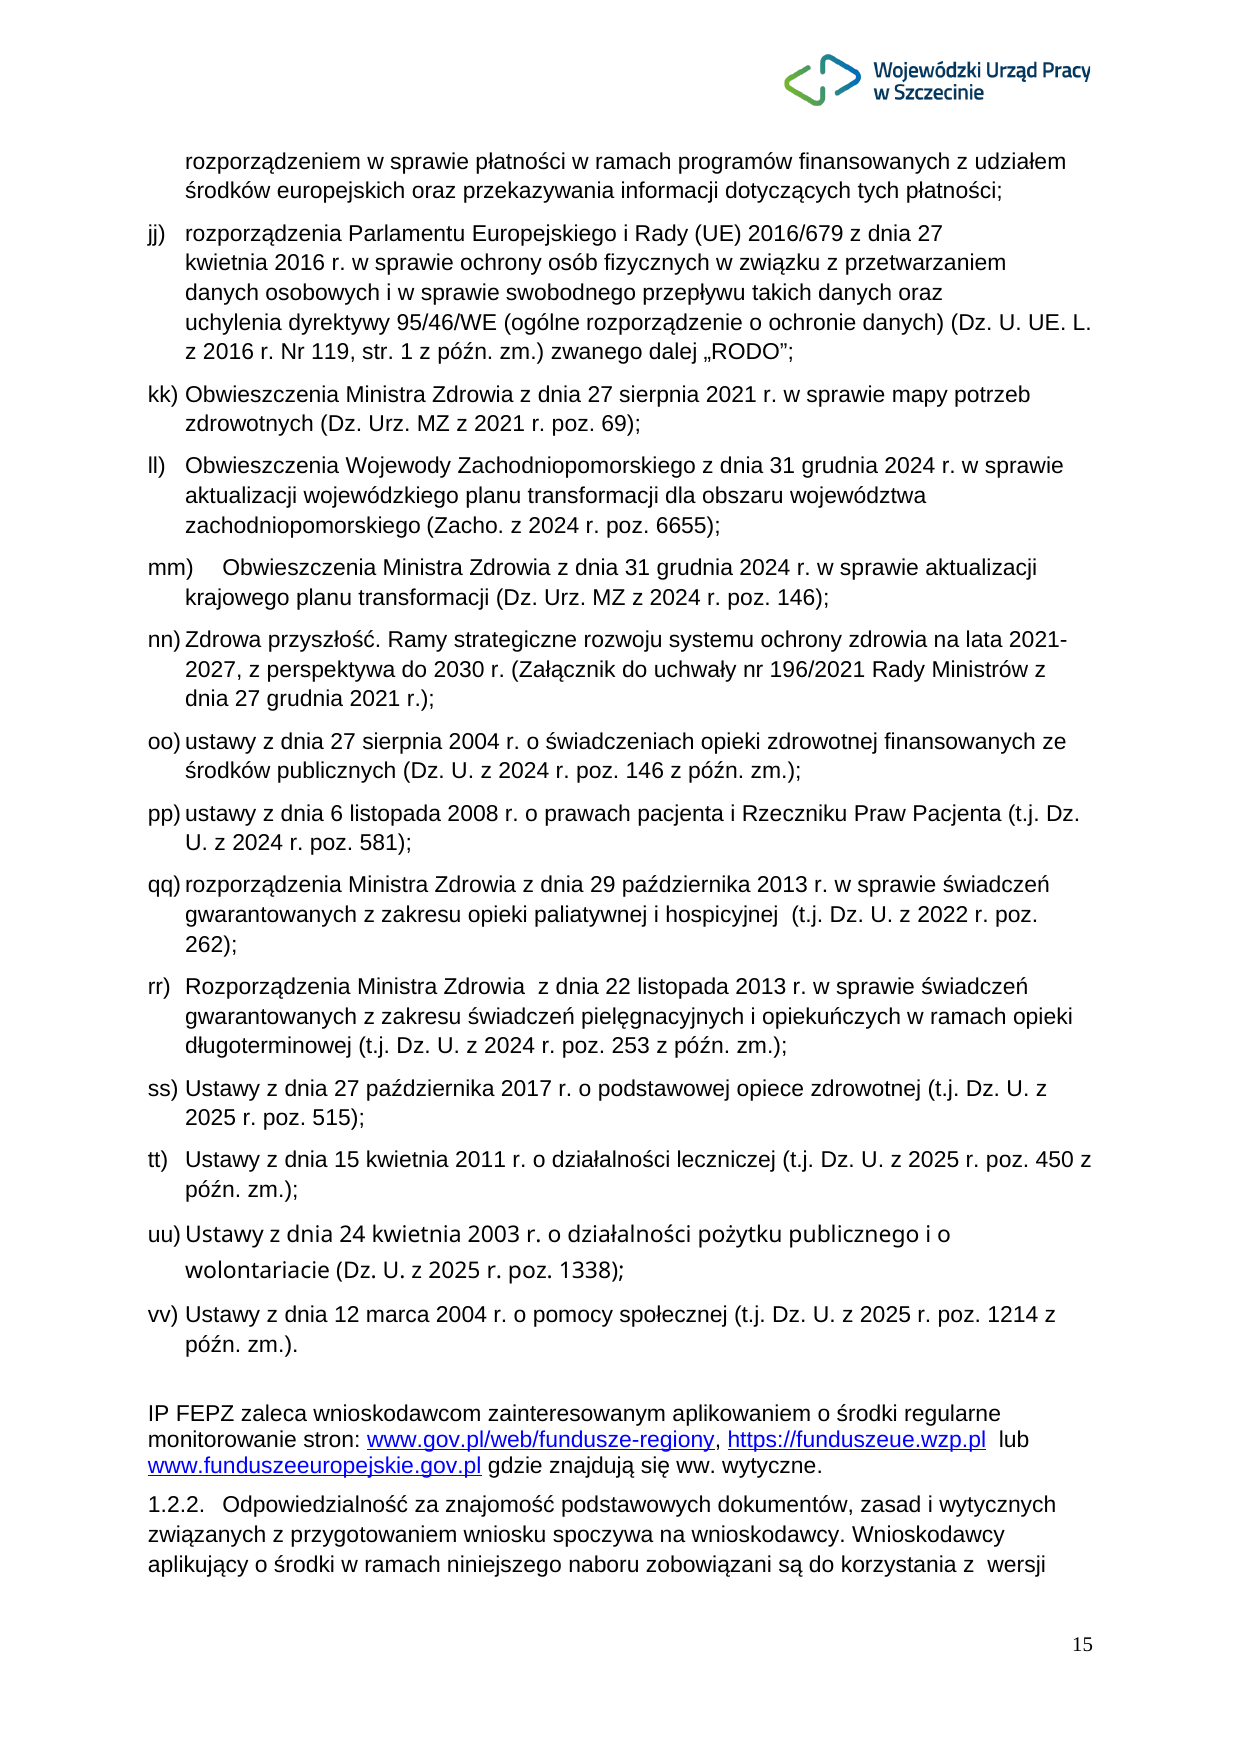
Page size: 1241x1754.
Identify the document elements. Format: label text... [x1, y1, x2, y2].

list rozporządzenia Ministra Zdrowia z dnia 29 października 2013 r. w sprawie świadczeń gwarantowanych z zakresu opieki paliatywnej i hospicyjnej (t.j. Dz. U. z 2022 r. poz. 262); [148, 871, 1092, 957]
list Rozporządzenia Ministra Zdrowia z dnia 22 listopada 2013 r. w sprawie świadczeń gwarantowanych z zakresu świadczeń pielęgnacyjnych i opiekuńczych w ramach opieki długoterminowej (t.j. Dz. U. z 2024 r. poz. 253 z późn. zm.); [148, 973, 1092, 1059]
list Obwieszczenia Wojewody Zachodniopomorskiego z dnia 31 grudnia 2024 r. w sprawie aktualizacji wojewódzkiego planu transformacji dla obszaru województwa zachodniopomorskiego (Zacho. z 2024 r. poz. 6655); [148, 452, 1092, 538]
list ustawy z dnia 27 sierpnia 2004 r. o świadczeniach opieki zdrowotnej finansowanych ze środków publicznych (Dz. U. z 2024 r. poz. 146 z późn. zm.); [148, 728, 1092, 784]
list Obwieszczenia Ministra Zdrowia z dnia 31 grudnia 2024 r. w sprawie aktualizacji krajowego planu transformacji (Dz. Urz. MZ z 2024 r. poz. 146); [148, 554, 1092, 610]
list ustawy z dnia 6 listopada 2008 r. o prawach pacjenta i Rzeczniku Praw Pacjenta (t.j. Dz. U. z 2024 r. poz. 581); [148, 799, 1092, 856]
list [148, 148, 1092, 204]
list Obwieszczenia Ministra Zdrowia z dnia 27 sierpnia 2021 r. w sprawie mapy potrzeb zdrowotnych (Dz. Urz. MZ z 2021 r. poz. 69); [148, 381, 1092, 437]
list Ustawy z dnia 27 października 2017 r. o podstawowej opiece zdrowotnej (t.j. Dz. U. z 2025 r. poz. 515); [148, 1074, 1092, 1131]
text IP FEPZ zaleca wnioskodawcom zainteresowanym aplikowaniem o środki regularne monitorowanie stron: www.gov.pl/web/fundusze-regiony, https://funduszeue.wzp.pl lub www.funduszeeuropejskie.gov.pl gdzie znajdują się ww. wytyczne. [148, 1399, 1092, 1479]
list Ustawy z dnia 24 kwietnia 2003 r. o działalności pożytku publicznego i o wolontariacie (Dz. U. z 2025 r. poz. 1338); [148, 1218, 1092, 1285]
picture [784, 54, 1091, 106]
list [148, 1491, 1092, 1577]
list rozporządzenia Parlamentu Europejskiego i Rady (UE) 2016/679 z dnia 27 kwietnia 2016 r. w sprawie ochrony osób fizycznych w związku z przetwarzaniem danych osobowych i w sprawie swobodnego przepływu takich danych oraz uchylenia dyrektywy 95/46/WE (ogólne rozporządzenie o ochronie danych) (Dz. U. UE. L. z 2016 r. Nr 119, str. 1 z późn. zm.) zwanego dalej „RODO”; [148, 219, 1092, 365]
list Zdrowa przyszłość. Ramy strategiczne rozwoju systemu ochrony zdrowia na lata 2021-2027, z perspektywa do 2030 r. (Załącznik do uchwały nr 196/2021 Rady Ministrów z dnia 27 grudnia 2021 r.); [148, 626, 1092, 712]
list Ustawy z dnia 12 marca 2004 r. o pomocy społecznej (t.j. Dz. U. z 2025 r. poz. 1214 z późn. zm.). [148, 1301, 1092, 1357]
list Ustawy z dnia 15 kwietnia 2011 r. o działalności leczniczej (t.j. Dz. U. z 2025 r. poz. 450 z późn. zm.); [148, 1146, 1092, 1202]
